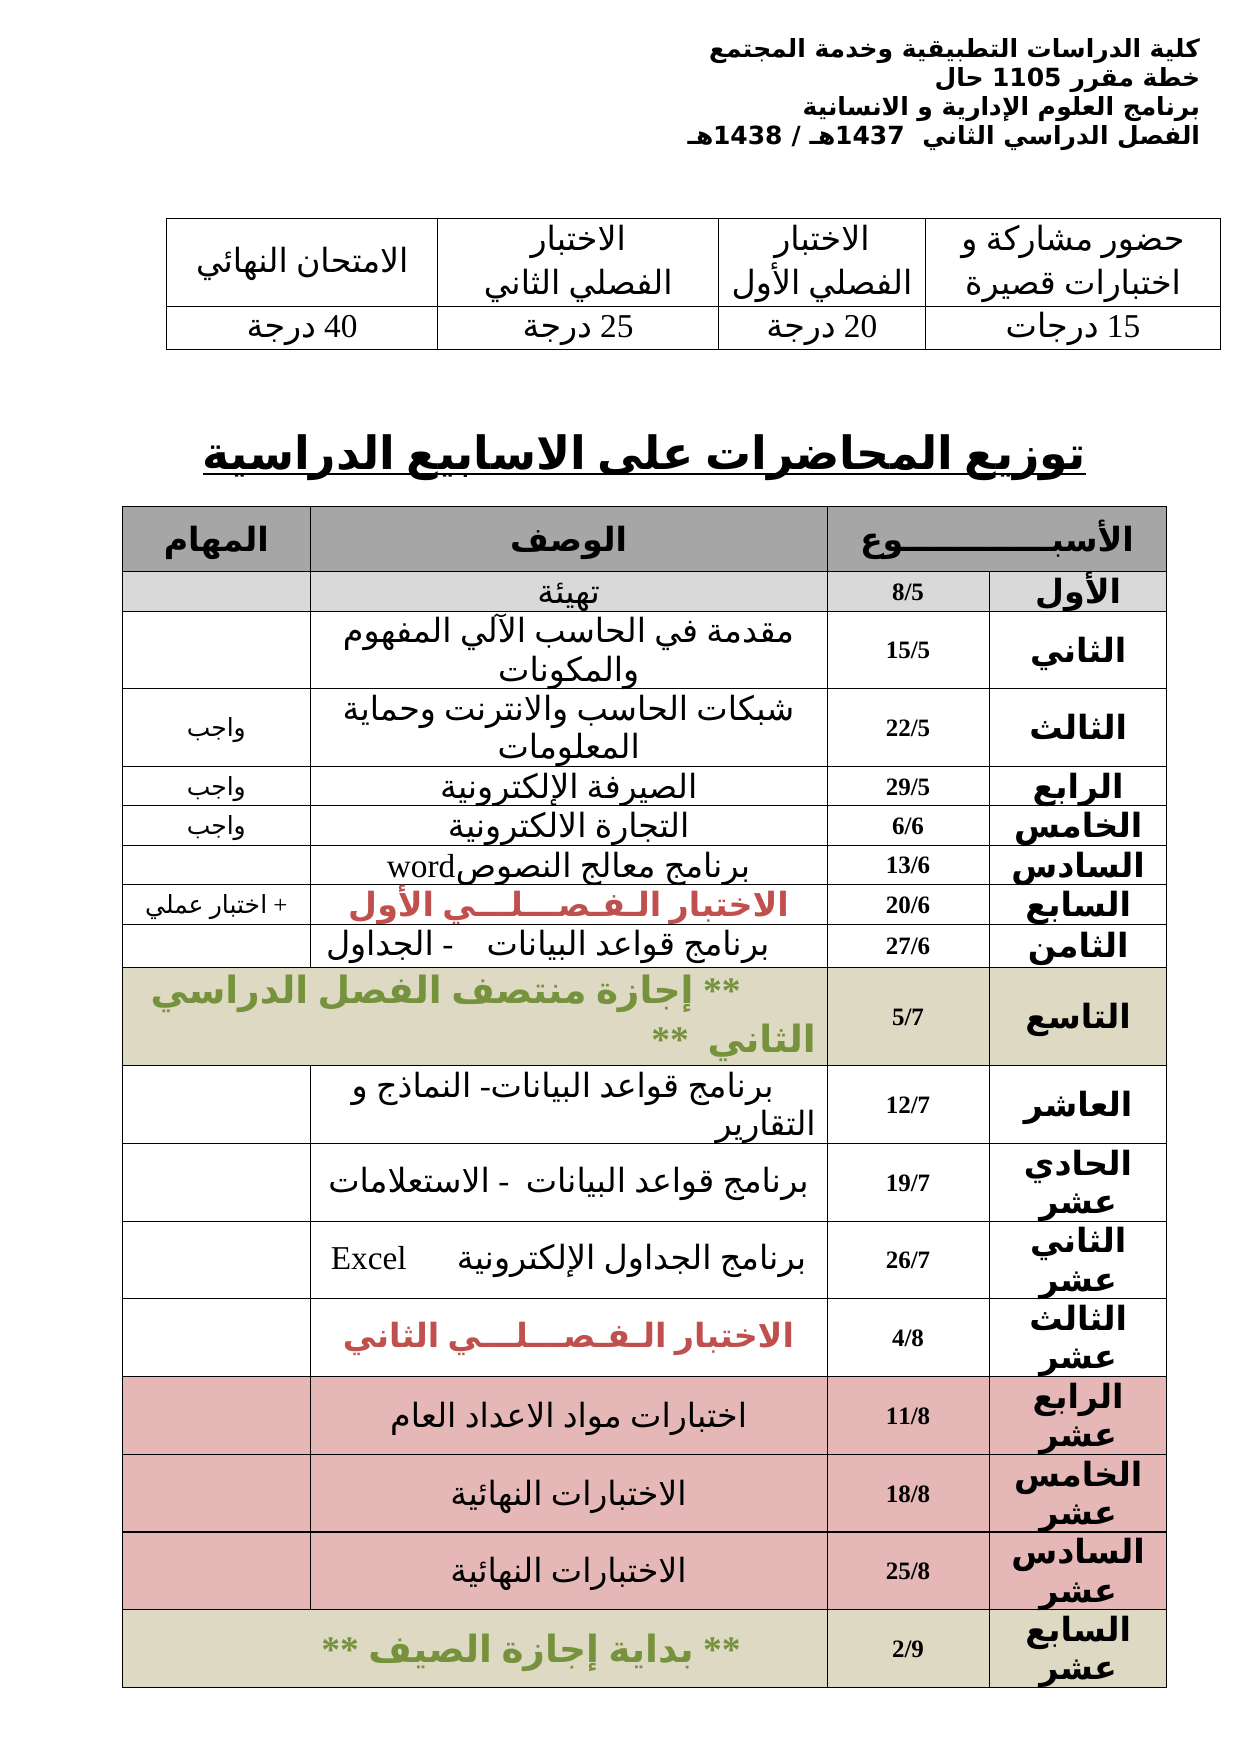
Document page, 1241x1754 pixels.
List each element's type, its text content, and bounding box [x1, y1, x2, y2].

table_cell الثاني عشر [990, 1222, 1166, 1298]
table_cell 2/9 [828, 1610, 989, 1687]
table_cell السابع عشر [990, 1610, 1166, 1687]
table_cell 6/6 [828, 806, 989, 845]
table_cell 15/5 [828, 612, 989, 688]
table_cell السادس [990, 846, 1166, 884]
table_cell 18/8 [828, 1455, 989, 1531]
table_cell [123, 572, 310, 611]
table_cell شبكات الحاسب والانترنت وحماية المعلومات [311, 689, 827, 766]
table_cell الاختبار الـفـصـــلـــي الثاني [311, 1299, 827, 1376]
table_cell [123, 612, 310, 688]
table_cell الاختبارات النهائية [311, 1533, 827, 1609]
table_cell الخامس عشر [990, 1455, 1166, 1531]
table_cell ** إجازة منتصف الفصل الدراسي الثاني ** [123, 968, 827, 1065]
table_cell [123, 925, 310, 967]
table_cell تهيئة [311, 572, 827, 611]
table_cell الرابع عشر [990, 1377, 1166, 1454]
table_cell برنامج الجداول الإلكترونية Excel [311, 1222, 827, 1298]
table_cell الصيرفة الإلكترونية [311, 767, 827, 805]
table_header المهام [123, 507, 310, 571]
table_cell ** بداية إجازة الصيف ** [123, 1610, 827, 1687]
table_cell السادس عشر [990, 1533, 1166, 1609]
table_cell برنامج قواعد البيانات - الاستعلامات [311, 1144, 827, 1221]
table_cell الأول [990, 572, 1166, 611]
table_cell 26/7 [828, 1222, 989, 1298]
table_cell [123, 1299, 310, 1376]
table_header الاختبار الفصلي الثاني [438, 219, 718, 306]
table_cell الثامن [990, 925, 1166, 967]
table_cell الثاني [990, 612, 1166, 688]
table_cell برنامج قواعد البيانات- النماذج و التقارير [311, 1066, 827, 1143]
table_cell [123, 1222, 310, 1298]
table_cell [123, 1533, 310, 1609]
table_cell التجارة الالكترونية [311, 806, 827, 845]
table_cell الخامس [990, 806, 1166, 845]
table_cell برنامج معالج النصوصword [311, 846, 827, 884]
table_header الامتحان النهائي [167, 219, 437, 306]
table_cell 11/8 [828, 1377, 989, 1454]
table_cell الحادي عشر [990, 1144, 1166, 1221]
table_cell 22/5 [828, 689, 989, 766]
table_cell 40 درجة [167, 307, 437, 349]
table_cell 8/5 [828, 572, 989, 611]
table_cell 19/7 [828, 1144, 989, 1221]
table_cell 13/6 [828, 846, 989, 884]
table_cell مقدمة في الحاسب الآلي المفهوم والمكونات [311, 612, 827, 688]
table_cell الثالث [990, 689, 1166, 766]
table_cell [123, 1144, 310, 1221]
table_cell 25 درجة [438, 307, 718, 349]
table_cell [123, 846, 310, 884]
table_cell 20 درجة [719, 307, 925, 349]
table_header الاختبار الفصلي الأول [719, 219, 925, 306]
table_cell 20/6 [828, 885, 989, 923]
table_cell برنامج قواعد البيانات - الجداول [311, 925, 827, 967]
table_cell العاشر [990, 1066, 1166, 1143]
text توزيع المحاضرات على الاسابيع الدراسية [89, 427, 1200, 479]
table_cell 27/6 [828, 925, 989, 967]
table_header حضور مشاركة و اختبارات قصيرة [926, 219, 1220, 306]
table_cell 15 درجات [926, 307, 1220, 349]
table_cell الرابع [990, 767, 1166, 805]
table_cell اختبارات مواد الاعداد العام [311, 1377, 827, 1454]
table_cell 5/7 [828, 968, 989, 1065]
table_cell 25/8 [828, 1533, 989, 1609]
table_header الأسبـــــــــــــوع [828, 507, 1166, 571]
table_cell [123, 1066, 310, 1143]
table_cell 4/8 [828, 1299, 989, 1376]
table_cell الاختبارات النهائية [311, 1455, 827, 1531]
table_cell [123, 1455, 310, 1531]
table_cell [123, 1377, 310, 1454]
table_cell 12/7 [828, 1066, 989, 1143]
table_cell التاسع [990, 968, 1166, 1065]
table_cell واجب [123, 806, 310, 845]
table_cell 29/5 [828, 767, 989, 805]
table_cell الاختبار الـفـصـــلـــي الأول [311, 885, 827, 923]
table_cell واجب [123, 767, 310, 805]
table_cell السابع [990, 885, 1166, 923]
table_cell الثالث عشر [990, 1299, 1166, 1376]
table_cell + اختبار عملي [123, 885, 310, 923]
table_cell واجب [123, 689, 310, 766]
table_header الوصف [311, 507, 827, 571]
